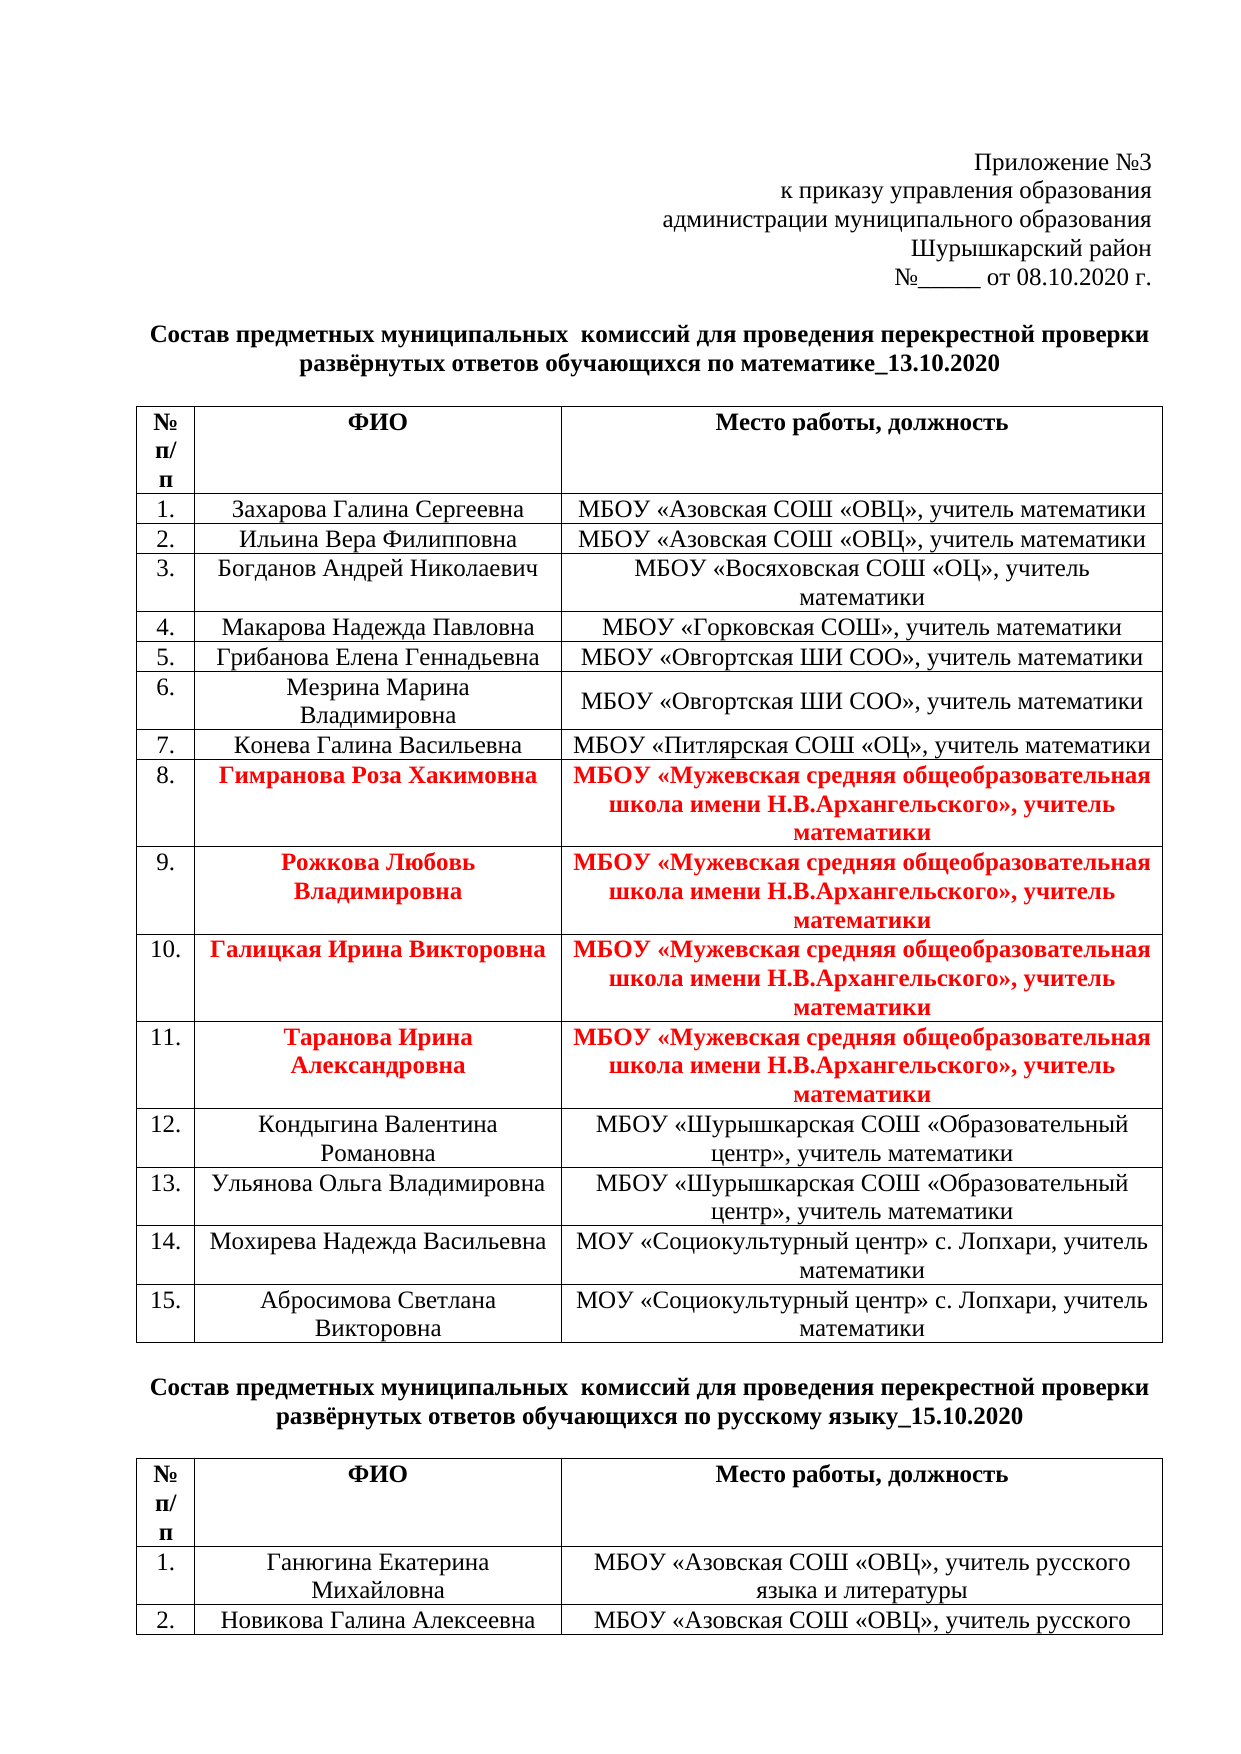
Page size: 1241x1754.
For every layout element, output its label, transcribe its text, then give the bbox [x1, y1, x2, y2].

table_cell МБОУ «Азовская СОШ «ОВЦ», учитель математики [562, 494, 1162, 523]
text Шурышкарский район [148, 233, 1152, 262]
table_cell 12. [137, 1109, 194, 1167]
table_cell Мезрина Марина Владимировна [195, 672, 561, 729]
table_header Место работы, должность [562, 407, 1162, 493]
table_cell 15. [137, 1285, 194, 1342]
table_cell 14. [137, 1226, 194, 1284]
table_cell 7. [137, 730, 194, 759]
table_cell Абросимова Светлана Викторовна [195, 1285, 561, 1342]
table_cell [562, 1547, 1162, 1604]
table_cell МОУ «Социокультурный центр» с. Лопхари, учитель математики [562, 1285, 1162, 1342]
table_cell МБОУ «Восяховская СОШ «ОЦ», учитель математики [562, 554, 1162, 611]
text к приказу управления образования [148, 176, 1152, 204]
table_cell МБОУ «Мужевская средняя общеобразовательная школа имени Н.В.Архангельского», учитель математики [562, 760, 1162, 846]
table_cell МБОУ «Овгортская ШИ СОО», учитель математики [562, 672, 1162, 729]
table_cell 1. [137, 494, 194, 523]
table_cell 2. [137, 524, 194, 552]
table_cell Кондыгина Валентина Романовна [195, 1109, 561, 1167]
table_cell 9. [137, 847, 194, 933]
text №_____ от 08.10.2020 г. [148, 262, 1152, 291]
table_cell 11. [137, 1022, 194, 1108]
table_cell МБОУ «Овгортская ШИ СОО», учитель математики [562, 642, 1162, 671]
table_cell 4. [137, 612, 194, 641]
table_cell Конева Галина Васильевна [195, 730, 561, 759]
table_header Место работы, должность [562, 1459, 1162, 1546]
table_cell МБОУ «Шурышкарская СОШ «Образовательный центр», учитель математики [562, 1109, 1162, 1167]
table_cell Мохирева Надежда Васильевна [195, 1226, 561, 1284]
text Состав предметных муниципальных комиссий для проведения перекрестной проверки развёрнутых ответов обучающихся по русскому языку_15.10.2020 [148, 1372, 1152, 1429]
table_cell МБОУ «Мужевская средняя общеобразовательная школа имени Н.В.Архангельского», учитель математики [562, 935, 1162, 1021]
table_cell 13. [137, 1168, 194, 1225]
table_cell Ульянова Ольга Владимировна [195, 1168, 561, 1225]
table_cell МБОУ «Горковская СОШ», учитель математики [562, 612, 1162, 641]
text Приложение №3 [148, 147, 1152, 176]
table_header ФИО [195, 1459, 561, 1546]
table_cell Гимранова Роза Хакимовна [195, 760, 561, 846]
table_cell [195, 1605, 561, 1634]
table_cell 1. [137, 1547, 194, 1604]
table_cell Таранова Ирина Александровна [195, 1022, 561, 1108]
table_cell 6. [137, 672, 194, 729]
table_cell Галицкая Ирина Викторовна [195, 935, 561, 1021]
table_cell МБОУ «Шурышкарская СОШ «Образовательный центр», учитель математики [562, 1168, 1162, 1225]
table_cell Рожкова Любовь Владимировна [195, 847, 561, 933]
table_cell МБОУ «Азовская СОШ «ОВЦ», учитель математики [562, 524, 1162, 552]
table_cell Захарова Галина Сергеевна [195, 494, 561, 523]
table_cell Макарова Надежда Павловна [195, 612, 561, 641]
table_cell Ильина Вера Филипповна [195, 524, 561, 552]
table_header № п/п [137, 407, 194, 493]
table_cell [562, 1605, 1162, 1634]
table_cell Богданов Андрей Николаевич [195, 554, 561, 611]
table_cell 8. [137, 760, 194, 846]
table_cell 10. [137, 935, 194, 1021]
table_cell Ганюгина Екатерина Михайловна [195, 1547, 561, 1604]
table_header ФИО [195, 407, 561, 493]
table_cell МБОУ «Мужевская средняя общеобразовательная школа имени Н.В.Архангельского», учитель математики [562, 847, 1162, 933]
table_cell Грибанова Елена Геннадьевна [195, 642, 561, 671]
table_cell 2. [137, 1605, 194, 1634]
table_cell 3. [137, 554, 194, 611]
table_cell МБОУ «Мужевская средняя общеобразовательная школа имени Н.В.Архангельского», учитель математики [562, 1022, 1162, 1108]
table_cell МБОУ «Питлярская СОШ «ОЦ», учитель математики [562, 730, 1162, 759]
table_cell МОУ «Социокультурный центр» с. Лопхари, учитель математики [562, 1226, 1162, 1284]
table_cell 5. [137, 642, 194, 671]
table_header № п/п [137, 1459, 194, 1546]
text администрации муниципального образования [148, 204, 1152, 233]
text Состав предметных муниципальных комиссий для проведения перекрестной проверки развёрнутых ответов обучающихся по математике_13.10.2020 [148, 319, 1152, 377]
